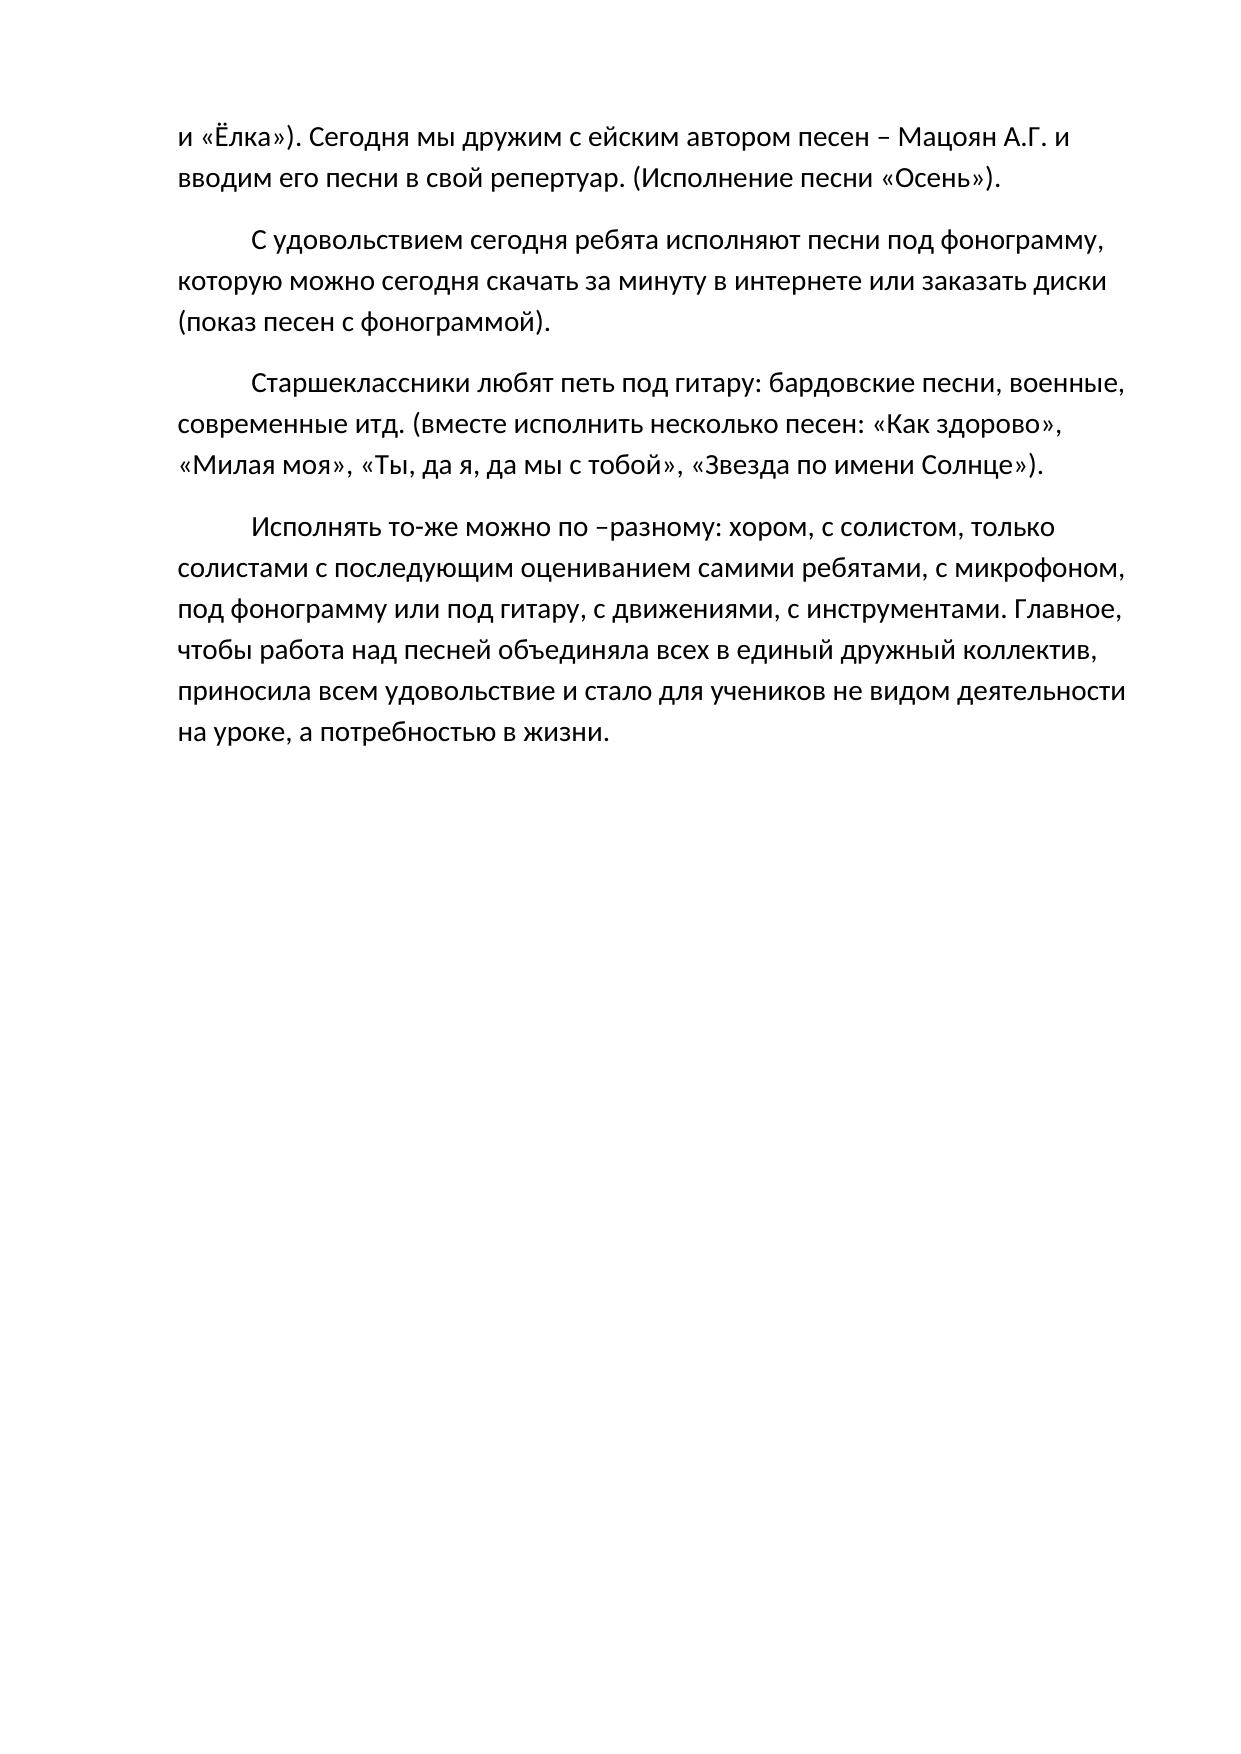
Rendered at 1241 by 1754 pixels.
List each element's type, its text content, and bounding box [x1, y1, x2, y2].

text Старшеклассники любят петь под гитару: бардовские песни, военные, современные итд. (вместе исполнить несколько песен: «Как здорово», «Милая моя», «Ты, да я, да мы с тобой», «Звезда по имени Солнце»). [177, 364, 1152, 482]
text Исполнять то-же можно по –разному: хором, с солистом, только солистами с последующим оцениванием самими ребятами, с микрофоном, под фонограмму или под гитару, с движениями, с инструментами. Главное, чтобы работа над песней объединяла всех в единый дружный коллектив, приносила всем удовольствие и стало для учеников не видом деятельности на уроке, а потребностью в жизни. [177, 508, 1152, 748]
text С удовольствием сегодня ребята исполняют песни под фонограмму, которую можно сегодня скачать за минуту в интернете или заказать диски (показ песен с фонограммой). [177, 221, 1152, 338]
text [177, 118, 1152, 195]
